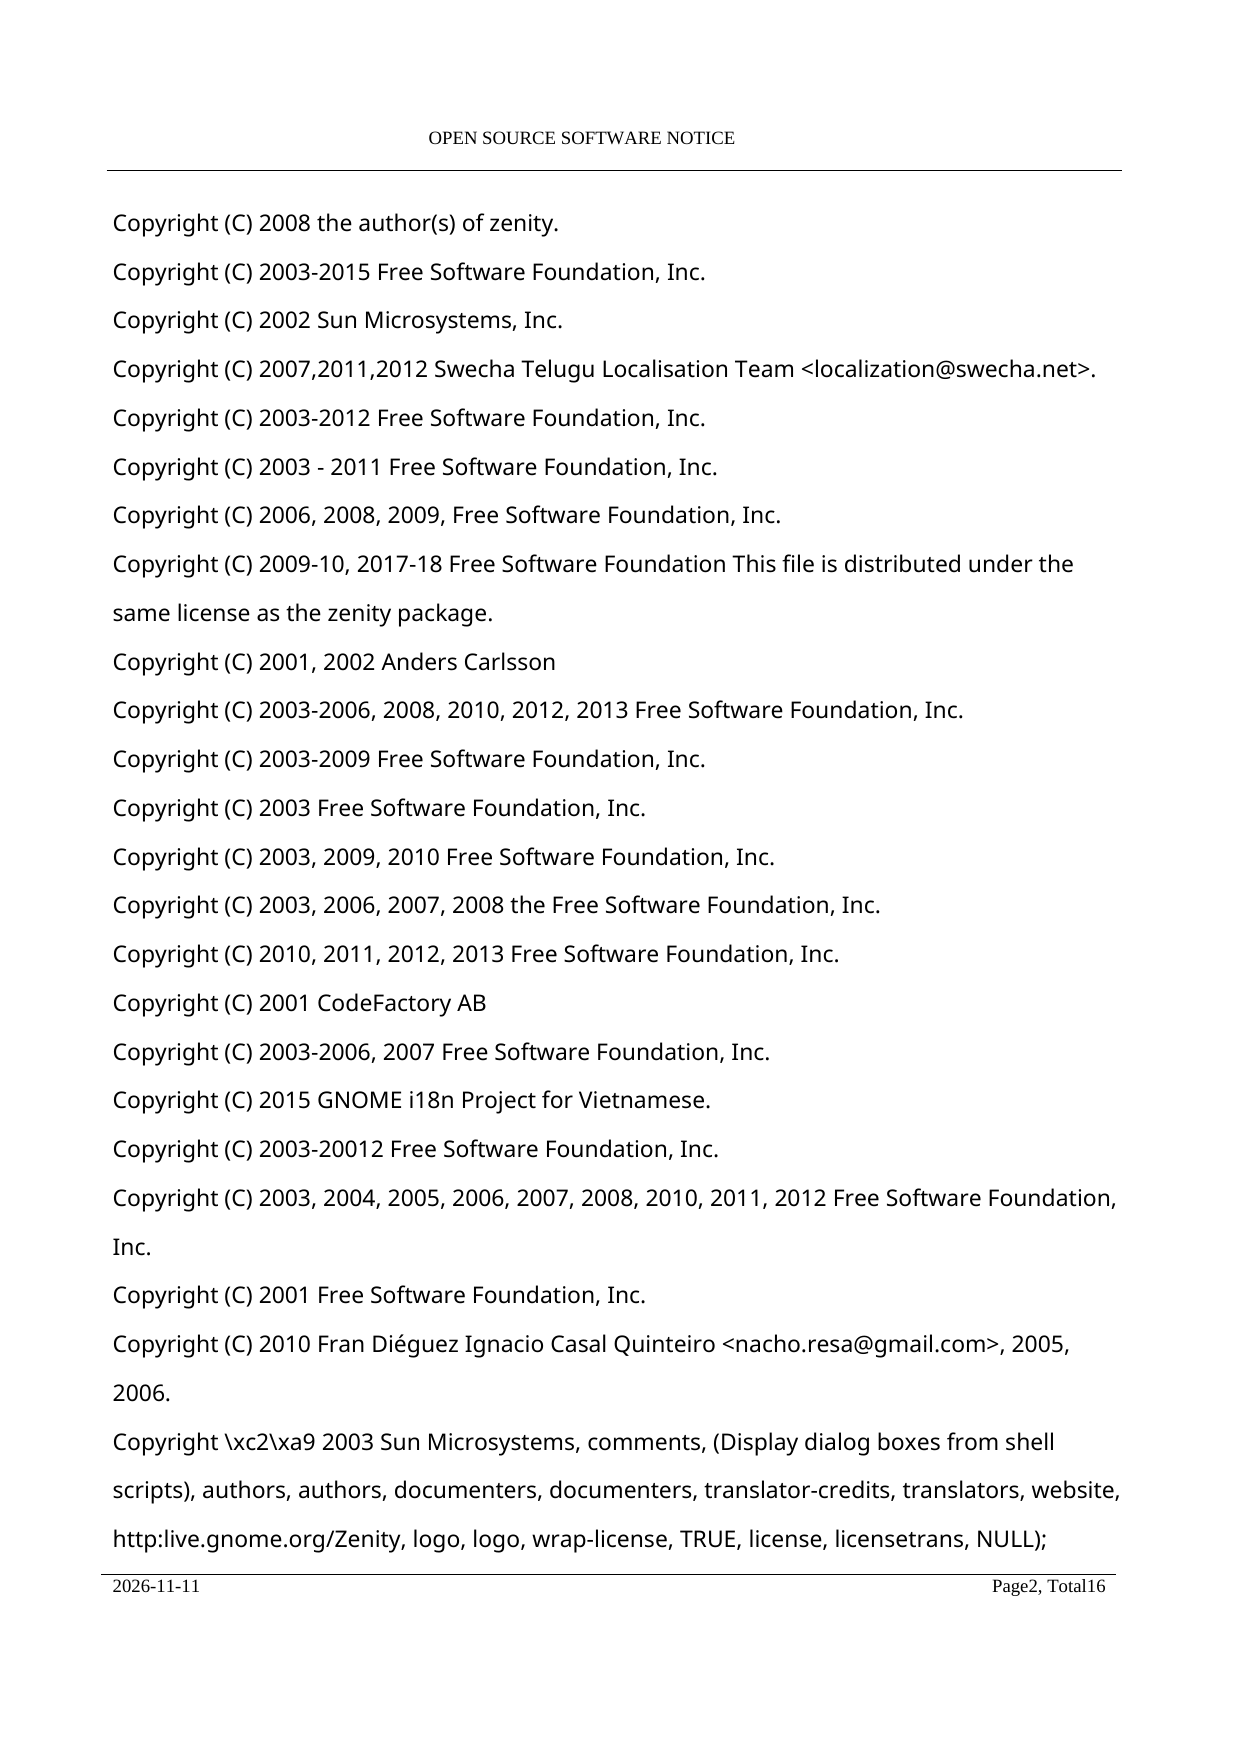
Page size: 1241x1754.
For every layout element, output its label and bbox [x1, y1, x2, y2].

text [112, 206, 1128, 1555]
